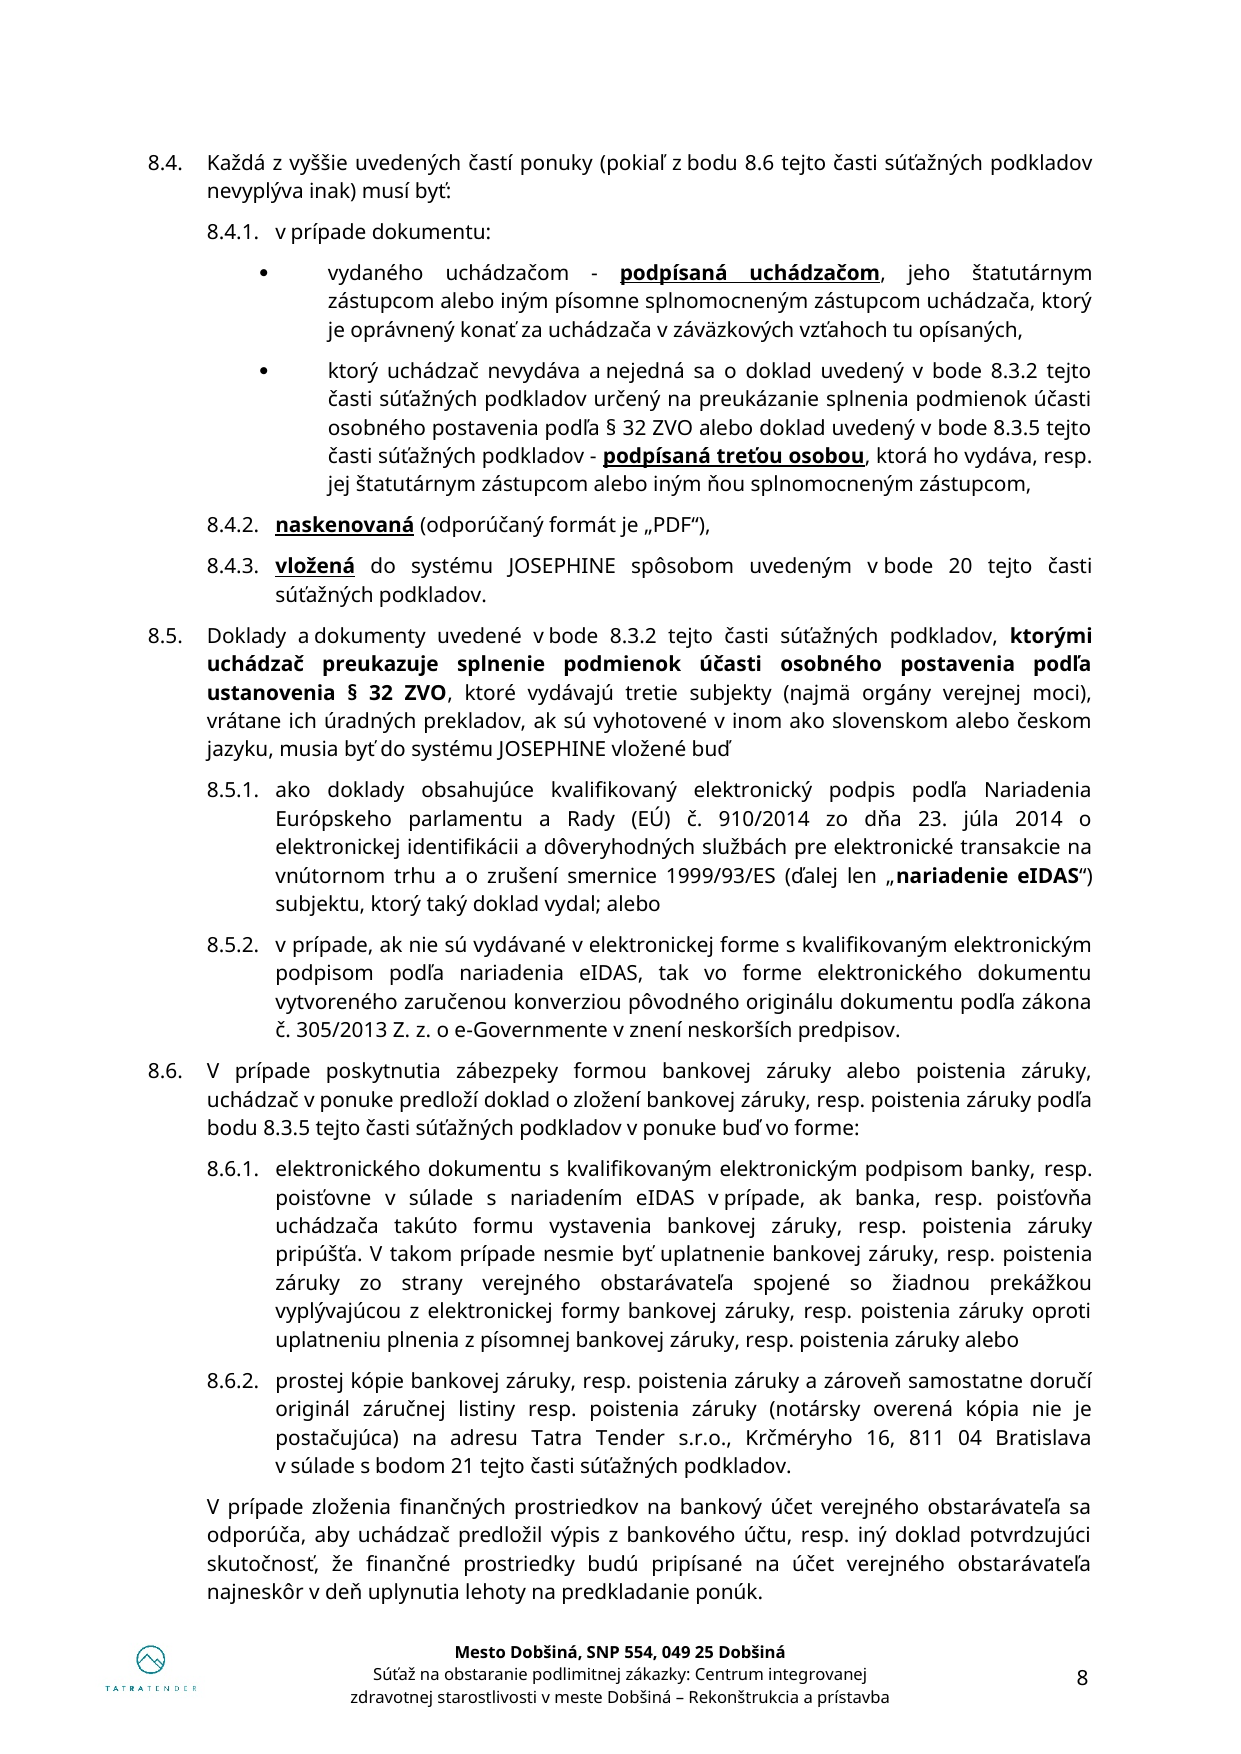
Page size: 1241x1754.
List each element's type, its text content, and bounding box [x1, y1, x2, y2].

subtitle ako doklady obsahujúce kvalifikovaný elektronický podpis podľa Nariadenia Európskeho parlamentu a Rady (EÚ) č. 910/2014 zo dňa 23. júla 2014 o elektronickej identifikácii a dôveryhodných službách pre elektronické transakcie na vnútornom trhu a o zrušení smernice 1999/93/ES (ďalej len „nariadenie eIDAS“) subjektu, ktorý taký doklad vydal; alebo [207, 775, 1093, 918]
subtitle naskenovaná (odporúčaný formát je „PDF“), [207, 510, 1093, 539]
subtitle Každá z vyššie uvedených častí ponuky (pokiaľ z bodu 8.6 tejto časti súťažných podkladov nevyplýva inak) musí byť: [148, 148, 1093, 204]
subtitle prostej kópie bankovej záruky, resp. poistenia záruky a zároveň samostatne doručí originál záručnej listiny resp. poistenia záruky (notársky overená kópia nie je postačujúca) na adresu Tatra Tender s.r.o., Krčméryho 16, 811 04 Bratislava v súlade s bodom 21 tejto časti súťažných podkladov. [207, 1366, 1093, 1479]
subtitle V prípade poskytnutia zábezpeky formou bankovej záruky alebo poistenia záruky, uchádzač v ponuke predloží doklad o zložení bankovej záruky, resp. poistenia záruky podľa bodu 8.3.5 tejto časti súťažných podkladov v ponuke buď vo forme: [148, 1056, 1093, 1142]
subtitle vložená do systému JOSEPHINE spôsobom uvedeným v bode 20 tejto časti súťažných podkladov. [207, 551, 1093, 608]
subtitle vydaného uchádzačom - podpísaná uchádzačom, jeho štatutárnym zástupcom alebo iným písomne splnomocneným zástupcom uchádzača, ktorý je oprávnený konať za uchádzača v záväzkových vzťahoch tu opísaných, [260, 258, 1093, 343]
subtitle elektronického dokumentu s kvalifikovaným elektronickým podpisom banky, resp. poisťovne v súlade s nariadením eIDAS v prípade, ak banka, resp. poisťovňa uchádzača takúto formu vystavenia bankovej záruky, resp. poistenia záruky pripúšťa. V takom prípade nesmie byť uplatnenie bankovej záruky, resp. poistenia záruky zo strany verejného obstarávateľa spojené so žiadnou prekážkou vyplývajúcou z elektronickej formy bankovej záruky, resp. poistenia záruky oproti uplatneniu plnenia z písomnej bankovej záruky, resp. poistenia záruky alebo [207, 1154, 1093, 1353]
subtitle v prípade dokumentu: [207, 217, 1093, 245]
subtitle ktorý uchádzač nevydáva a nejedná sa o doklad uvedený v bode 8.3.2 tejto časti súťažných podkladov určený na preukázanie splnenia podmienok účasti osobného postavenia podľa § 32 ZVO alebo doklad uvedený v bode 8.3.5 tejto časti súťažných podkladov - podpísaná treťou osobou, ktorá ho vydáva, resp. jej štatutárnym zástupcom alebo iným ňou splnomocneným zástupcom, [260, 356, 1093, 498]
subtitle V prípade zloženia finančných prostriedkov na bankový účet verejného obstarávateľa sa odporúča, aby uchádzač predložil výpis z bankového účtu, resp. iný doklad potvrdzujúci skutočnosť, že finančné prostriedky budú pripísané na účet verejného obstarávateľa najneskôr v deň uplynutia lehoty na predkladanie ponúk. [207, 1492, 1093, 1606]
subtitle Doklady a dokumenty uvedené v bode 8.3.2 tejto časti súťažných podkladov, ktorými uchádzač preukazuje splnenie podmienok účasti osobného postavenia podľa ustanovenia § 32 ZVO, ktoré vydávajú tretie subjekty (najmä orgány verejnej moci), vrátane ich úradných prekladov, ak sú vyhotovené v inom ako slovenskom alebo českom jazyku, musia byť do systému JOSEPHINE vložené buď [148, 621, 1093, 763]
picture [84, 1621, 217, 1715]
subtitle v prípade, ak nie sú vydávané v elektronickej forme s kvalifikovaným elektronickým podpisom podľa nariadenia eIDAS, tak vo forme elektronického dokumentu vytvoreného zaručenou konverziou pôvodného originálu dokumentu podľa zákona č. 305/2013 Z. z. o e-Governmente v znení neskorších predpisov. [207, 930, 1093, 1044]
